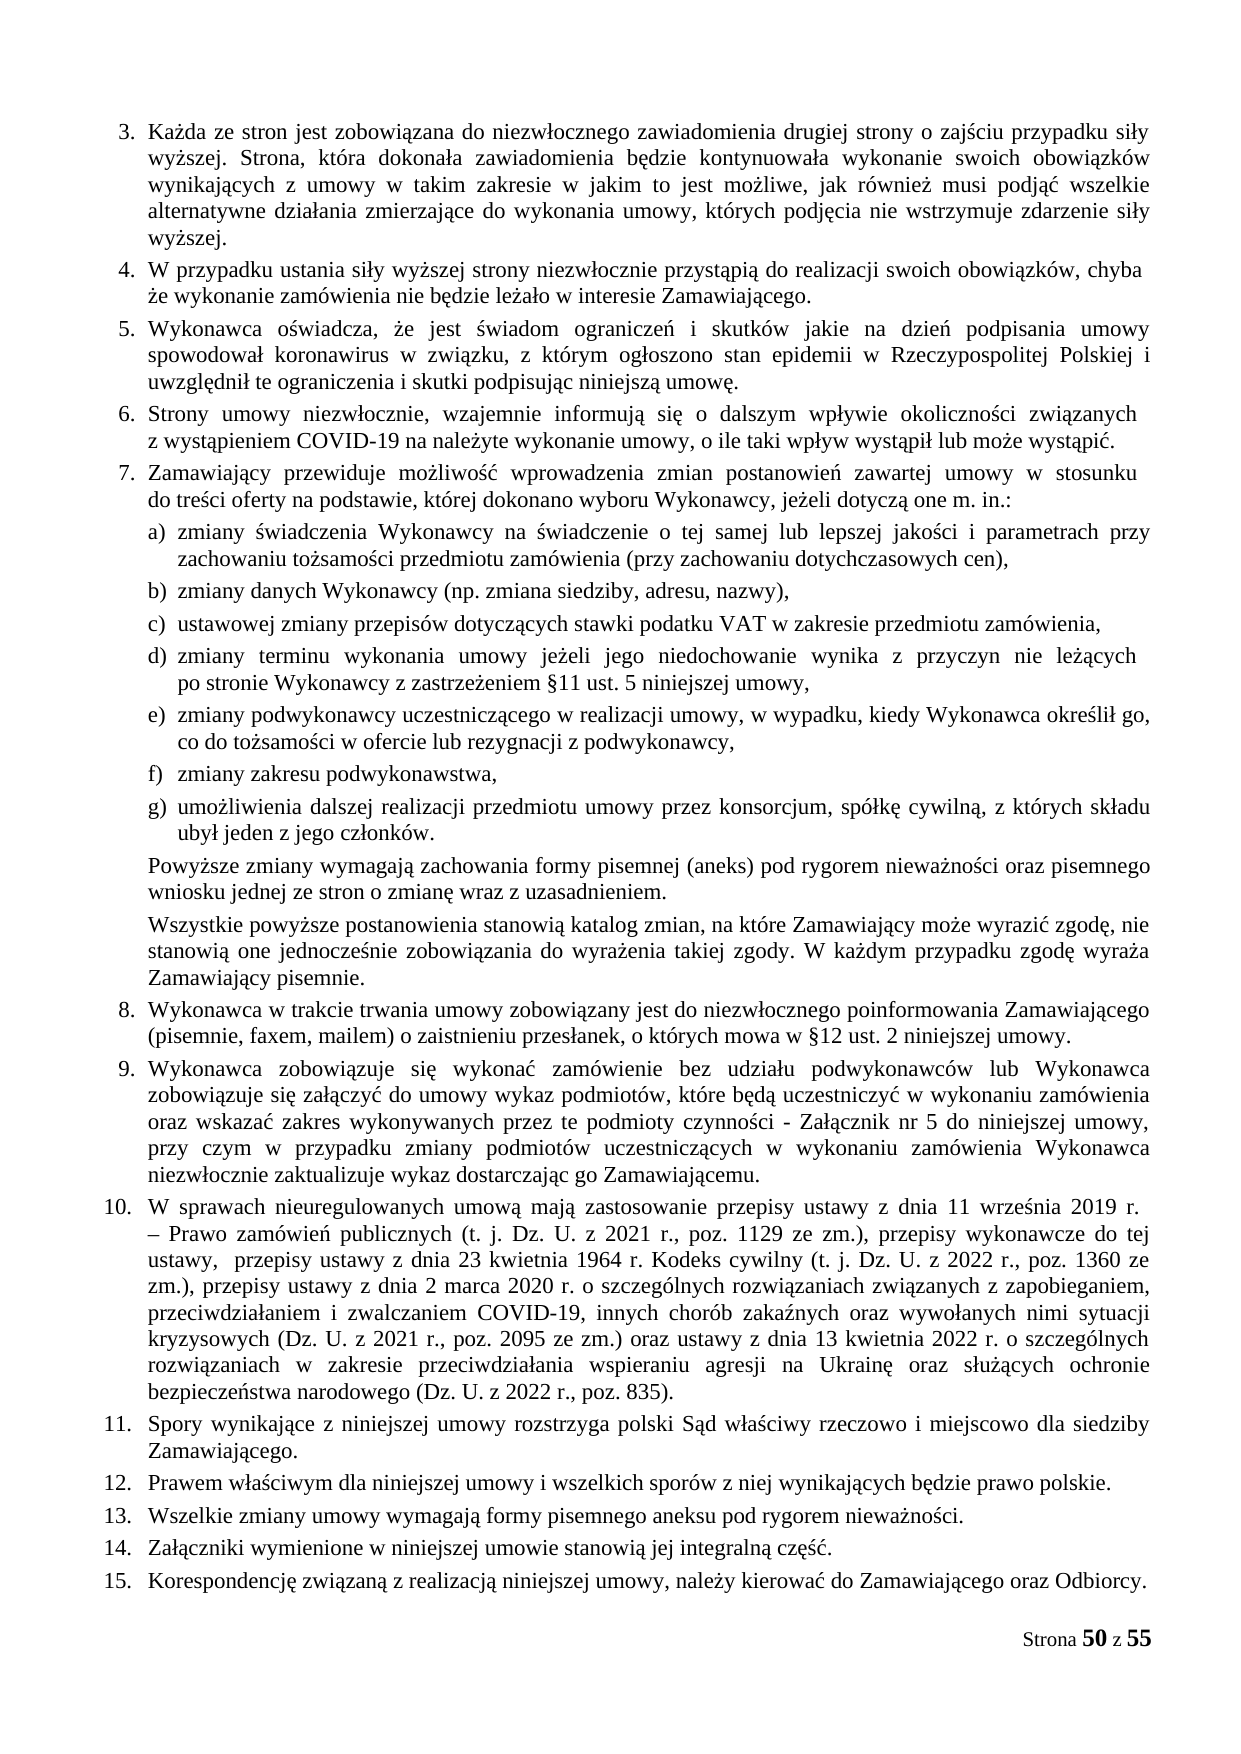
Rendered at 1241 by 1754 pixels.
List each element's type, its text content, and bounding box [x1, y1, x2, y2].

list Strony umowy niezwłocznie, wzajemnie informują się o dalszym wpływie okoliczności związanych z wystąpieniem COVID-19 na należyte wykonanie umowy, o ile taki wpływ wystąpił lub może wystąpić. [118, 400, 1152, 453]
text Powyższe zmiany wymagają zachowania formy pisemnej (aneks) pod rygorem nieważności oraz pisemnego wniosku jednej ze stron o zmianę wraz z uzasadnieniem. [148, 852, 1152, 905]
list Wykonawca zobowiązuje się wykonać zamówienie bez udziału podwykonawców lub Wykonawca zobowiązuje się załączyć do umowy wykaz podmiotów, które będą uczestniczyć w wykonaniu zamówienia oraz wskazać zakres wykonywanych przez te podmioty czynności - Załącznik nr 5 do niniejszej umowy, przy czym w przypadku zmiany podmiotów uczestniczących w wykonaniu zamówienia Wykonawca niezwłocznie zaktualizuje wykaz dostarczając go Zamawiającemu. [118, 1055, 1152, 1187]
list zmiany danych Wykonawcy (np. zmiana siedziby, adresu, nazwy), [148, 577, 1152, 604]
list Wykonawca oświadcza, że jest świadom ograniczeń i skutków jakie na dzień podpisania umowy spowodował koronawirus w związku, z którym ogłoszono stan epidemii w Rzeczypospolitej Polskiej i uwzględnił te ograniczenia i skutki podpisując niniejszą umowę. [118, 315, 1152, 394]
text Wszystkie powyższe postanowienia stanowią katalog zmian, na które Zamawiający może wyrazić zgodę, nie stanowią one jednocześnie zobowiązania do wyrażenia takiej zgody. W każdym przypadku zgodę wyraża Zamawiający pisemnie. [148, 911, 1152, 990]
list zmiany zakresu podwykonawstwa, [148, 760, 1152, 787]
list Załączniki wymienione w niniejszej umowie stanowią jej integralną część. [103, 1534, 1152, 1561]
list umożliwienia dalszej realizacji przedmiotu umowy przez konsorcjum, spółkę cywilną, z których składu ubył jeden z jego członków. [148, 793, 1152, 846]
list Każda ze stron jest zobowiązana do niezwłocznego zawiadomienia drugiej strony o zajściu przypadku siły wyższej. Strona, która dokonała zawiadomienia będzie kontynuowała wykonanie swoich obowiązków wynikających z umowy w takim zakresie w jakim to jest możliwe, jak również musi podjąć wszelkie alternatywne działania zmierzające do wykonania umowy, których podjęcia nie wstrzymuje zdarzenie siły wyższej. [118, 118, 1152, 250]
list ustawowej zmiany przepisów dotyczących stawki podatku VAT w zakresie przedmiotu zamówienia, [148, 610, 1152, 636]
list Wszelkie zmiany umowy wymagają formy pisemnego aneksu pod rygorem nieważności. [103, 1502, 1152, 1528]
list Spory wynikające z niniejszej umowy rozstrzyga polski Sąd właściwy rzeczowo i miejscowo dla siedziby Zamawiającego. [103, 1410, 1152, 1463]
list zmiany świadczenia Wykonawcy na świadczenie o tej samej lub lepszej jakości i parametrach przy zachowaniu tożsamości przedmiotu zamówienia (przy zachowaniu dotychczasowych cen), [148, 518, 1152, 571]
list W sprawach nieuregulowanych umową mają zastosowanie przepisy ustawy z dnia 11 września 2019 r. – Prawo zamówień publicznych (t. j. Dz. U. z 2021 r., poz. 1129 ze zm.), przepisy wykonawcze do tej ustawy, przepisy ustawy z dnia 23 kwietnia 1964 r. Kodeks cywilny (t. j. Dz. U. z 2022 r., poz. 1360 ze zm.), przepisy ustawy z dnia 2 marca 2020 r. o szczególnych rozwiązaniach związanych z zapobieganiem, przeciwdziałaniem i zwalczaniem COVID-19, innych chorób zakaźnych oraz wywołanych nimi sytuacji kryzysowych (Dz. U. z 2021 r., poz. 2095 ze zm.) oraz ustawy z dnia 13 kwietnia 2022 r. o szczególnych rozwiązaniach w zakresie przeciwdziałania wspieraniu agresji na Ukrainę oraz służących ochronie bezpieczeństwa narodowego (Dz. U. z 2022 r., poz. 835). [103, 1193, 1152, 1404]
list Wykonawca w trakcie trwania umowy zobowiązany jest do niezwłocznego poinformowania Zamawiającego (pisemnie, faxem, mailem) o zaistnieniu przesłanek, o których mowa w §12 ust. 2 niniejszej umowy. [118, 996, 1152, 1049]
list Prawem właściwym dla niniejszej umowy i wszelkich sporów z niej wynikających będzie prawo polskie. [103, 1469, 1152, 1496]
list zmiany terminu wykonania umowy jeżeli jego niedochowanie wynika z przyczyn nie leżących po stronie Wykonawcy z zastrzeżeniem §11 ust. 5 niniejszej umowy, [148, 642, 1152, 695]
list zmiany podwykonawcy uczestniczącego w realizacji umowy, w wypadku, kiedy Wykonawca określił go, co do tożsamości w ofercie lub rezygnacji z podwykonawcy, [148, 701, 1152, 754]
list Zamawiający przewiduje możliwość wprowadzenia zmian postanowień zawartej umowy w stosunku do treści oferty na podstawie, której dokonano wyboru Wykonawcy, jeżeli dotyczą one m. in.: [118, 459, 1152, 512]
list Korespondencję związaną z realizacją niniejszej umowy, należy kierować do Zamawiającego oraz Odbiorcy. [103, 1567, 1166, 1593]
list W przypadku ustania siły wyższej strony niezwłocznie przystąpią do realizacji swoich obowiązków, chyba że wykonanie zamówienia nie będzie leżało w interesie Zamawiającego. [118, 256, 1152, 309]
